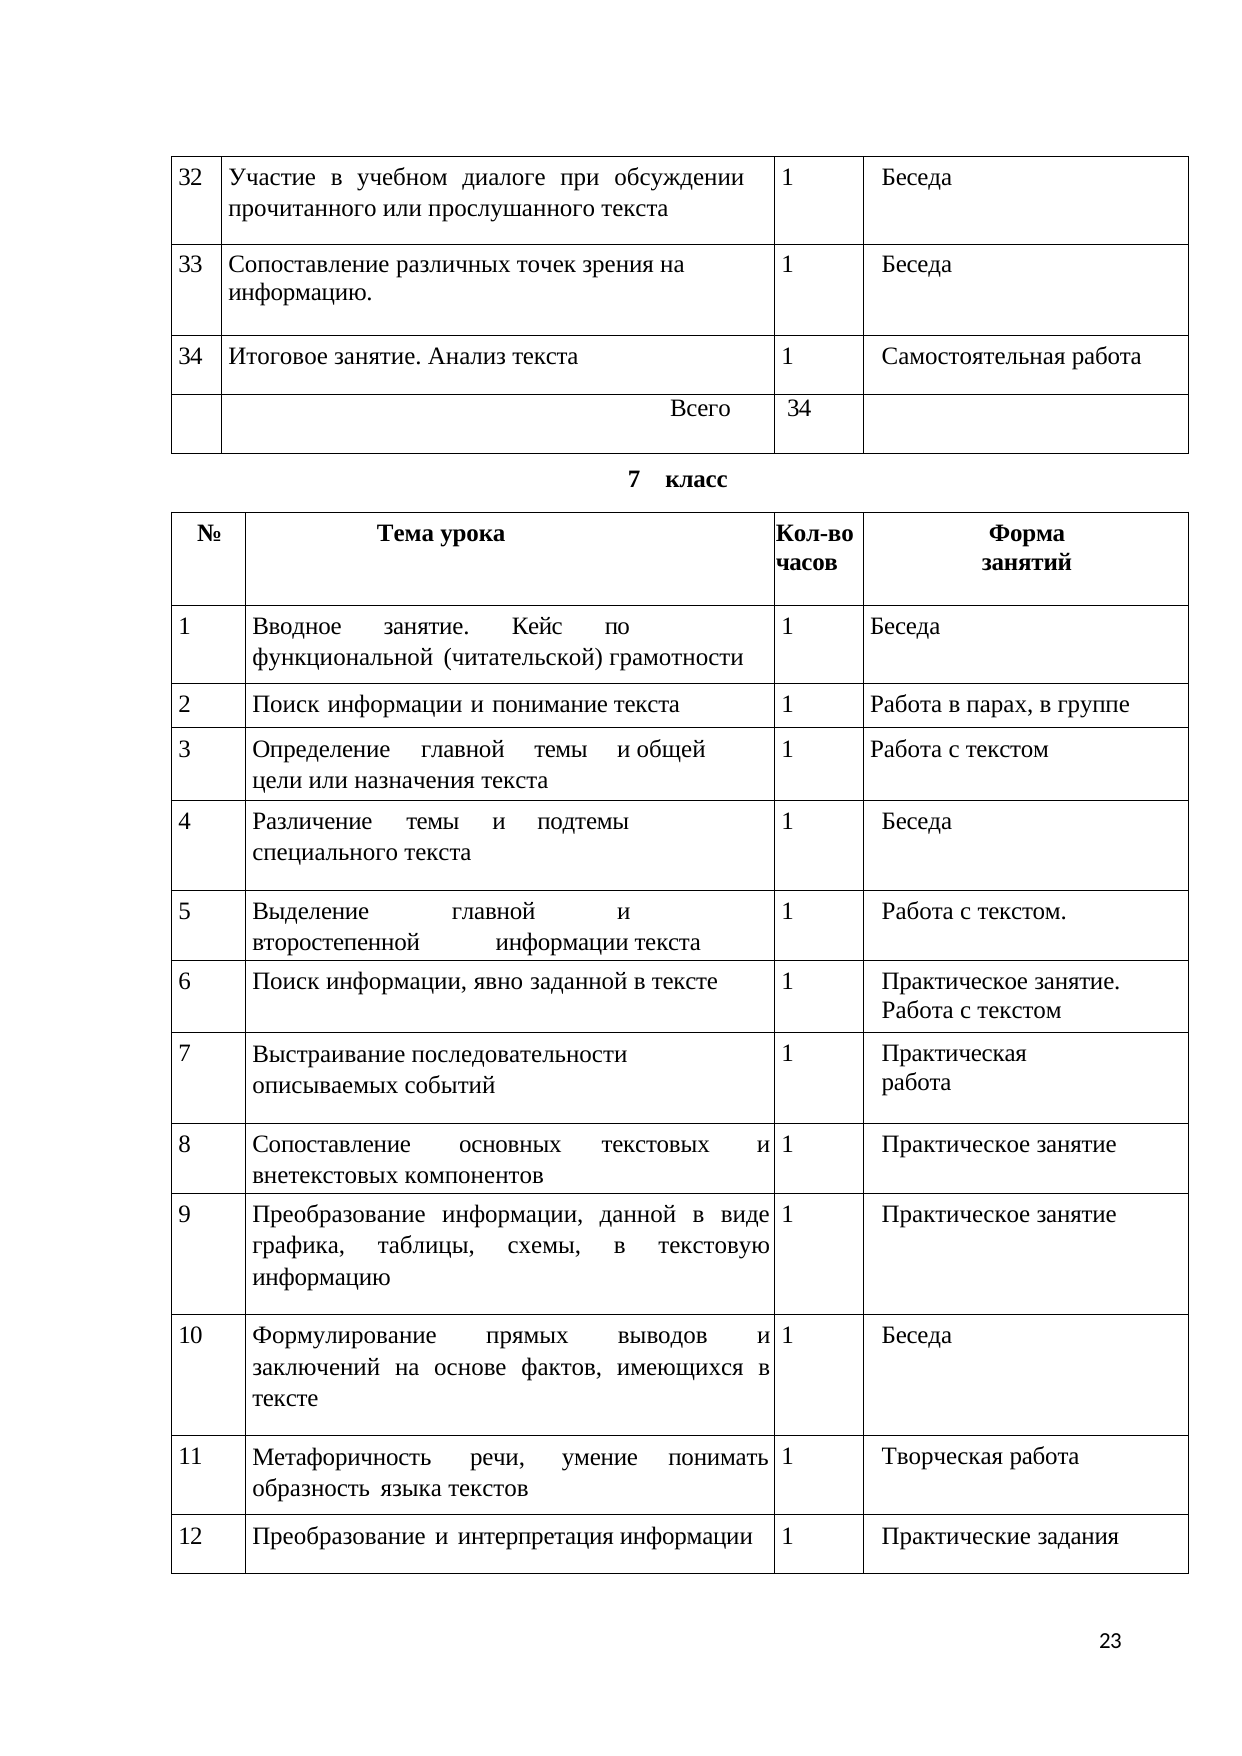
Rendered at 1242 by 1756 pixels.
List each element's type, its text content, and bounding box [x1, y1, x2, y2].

table_cell Самостоятельная работа [864, 336, 1188, 394]
table_cell Беседа [864, 1315, 1188, 1435]
table_cell Работа с текстом. [864, 891, 1188, 959]
table_cell 1 [775, 336, 863, 394]
table_cell Работа с текстом [864, 728, 1188, 799]
table_cell 1 [775, 1033, 863, 1122]
table_cell Поиск информации, явно заданной в тексте [246, 961, 774, 1032]
table_header Беседа [864, 157, 1188, 244]
table_cell 1 [775, 961, 863, 1032]
table_cell 33 [172, 245, 221, 335]
table_cell 8 [172, 1124, 245, 1193]
table_cell Практические задания [864, 1515, 1188, 1573]
table_cell Творческая работа [864, 1436, 1188, 1514]
list класс [628, 464, 1197, 493]
table_cell Поиск информации и понимание текста [246, 684, 774, 727]
table_cell 1 [775, 728, 863, 799]
table_cell Различение темы и подтемы специального текста [246, 801, 774, 889]
table_cell Итоговое занятие. Анализ текста [222, 336, 774, 394]
table_cell 1 [775, 1194, 863, 1314]
table_cell 10 [172, 1315, 245, 1435]
table_cell 11 [172, 1436, 245, 1514]
table_cell 1 [775, 1315, 863, 1435]
table_cell 4 [172, 801, 245, 889]
table_cell Сопоставление различных точек зрения на информацию. [222, 245, 774, 335]
table_cell Практическое занятие. Работа с текстом [864, 961, 1188, 1032]
table_cell Вводное занятие. Кейс по функциональной (читательской) грамотности [246, 606, 774, 683]
table_header Кол-во часов [775, 513, 863, 605]
table_cell Преобразование и интерпретация информации [246, 1515, 774, 1573]
table_cell [864, 395, 1188, 453]
table_cell Выделение главной и второстепенной информации текста [246, 891, 774, 959]
table_cell 5 [172, 891, 245, 959]
table_cell Беседа [864, 606, 1188, 683]
table_cell 3 [172, 728, 245, 799]
table_cell 1 [775, 1124, 863, 1193]
table_cell Беседа [864, 801, 1188, 889]
table_cell Преобразование информации, данной в виде графика, таблицы, схемы, в текстовую информацию [246, 1194, 774, 1314]
table_cell Выстраивание последовательности описываемых событий [246, 1033, 774, 1122]
table_cell 1 [775, 1436, 863, 1514]
table_cell 1 [775, 891, 863, 959]
table_cell Формулирование прямых выводов и заключений на основе фактов, имеющихся в тексте [246, 1315, 774, 1435]
table_header № [172, 513, 245, 605]
table_cell Беседа [864, 245, 1188, 335]
table_cell [172, 395, 221, 453]
table_cell Метафоричность речи, умение понимать образность языка текстов [246, 1436, 774, 1514]
table_cell Всего [222, 395, 774, 453]
table_header Тема урока [246, 513, 774, 605]
table_cell 34 [172, 336, 221, 394]
table_cell 7 [172, 1033, 245, 1122]
table_header Участие в учебном диалоге при обсуждении прочитанного или прослушанного текста [222, 157, 774, 244]
table_cell 6 [172, 961, 245, 1032]
table_cell Практическое занятие [864, 1124, 1188, 1193]
table_header 1 [775, 157, 863, 244]
table_cell 1 [172, 606, 245, 683]
table_cell 1 [775, 245, 863, 335]
table_cell Определение главной темы и общей цели или назначения текста [246, 728, 774, 799]
table_cell Работа в парах, в группе [864, 684, 1188, 727]
table_cell 1 [775, 1515, 863, 1573]
table_cell 1 [775, 684, 863, 727]
table_cell Практическое занятие [864, 1194, 1188, 1314]
table_cell 2 [172, 684, 245, 727]
table_cell 34 [775, 395, 863, 453]
table_cell 1 [775, 606, 863, 683]
table_cell Сопоставление основных текстовых и внетекстовых компонентов [246, 1124, 774, 1193]
table_header Форма занятий [864, 513, 1188, 605]
table_header 32 [172, 157, 221, 244]
table_cell 1 [775, 801, 863, 889]
table_cell 9 [172, 1194, 245, 1314]
table_cell Практическая работа [864, 1033, 1188, 1122]
table_cell 12 [172, 1515, 245, 1573]
